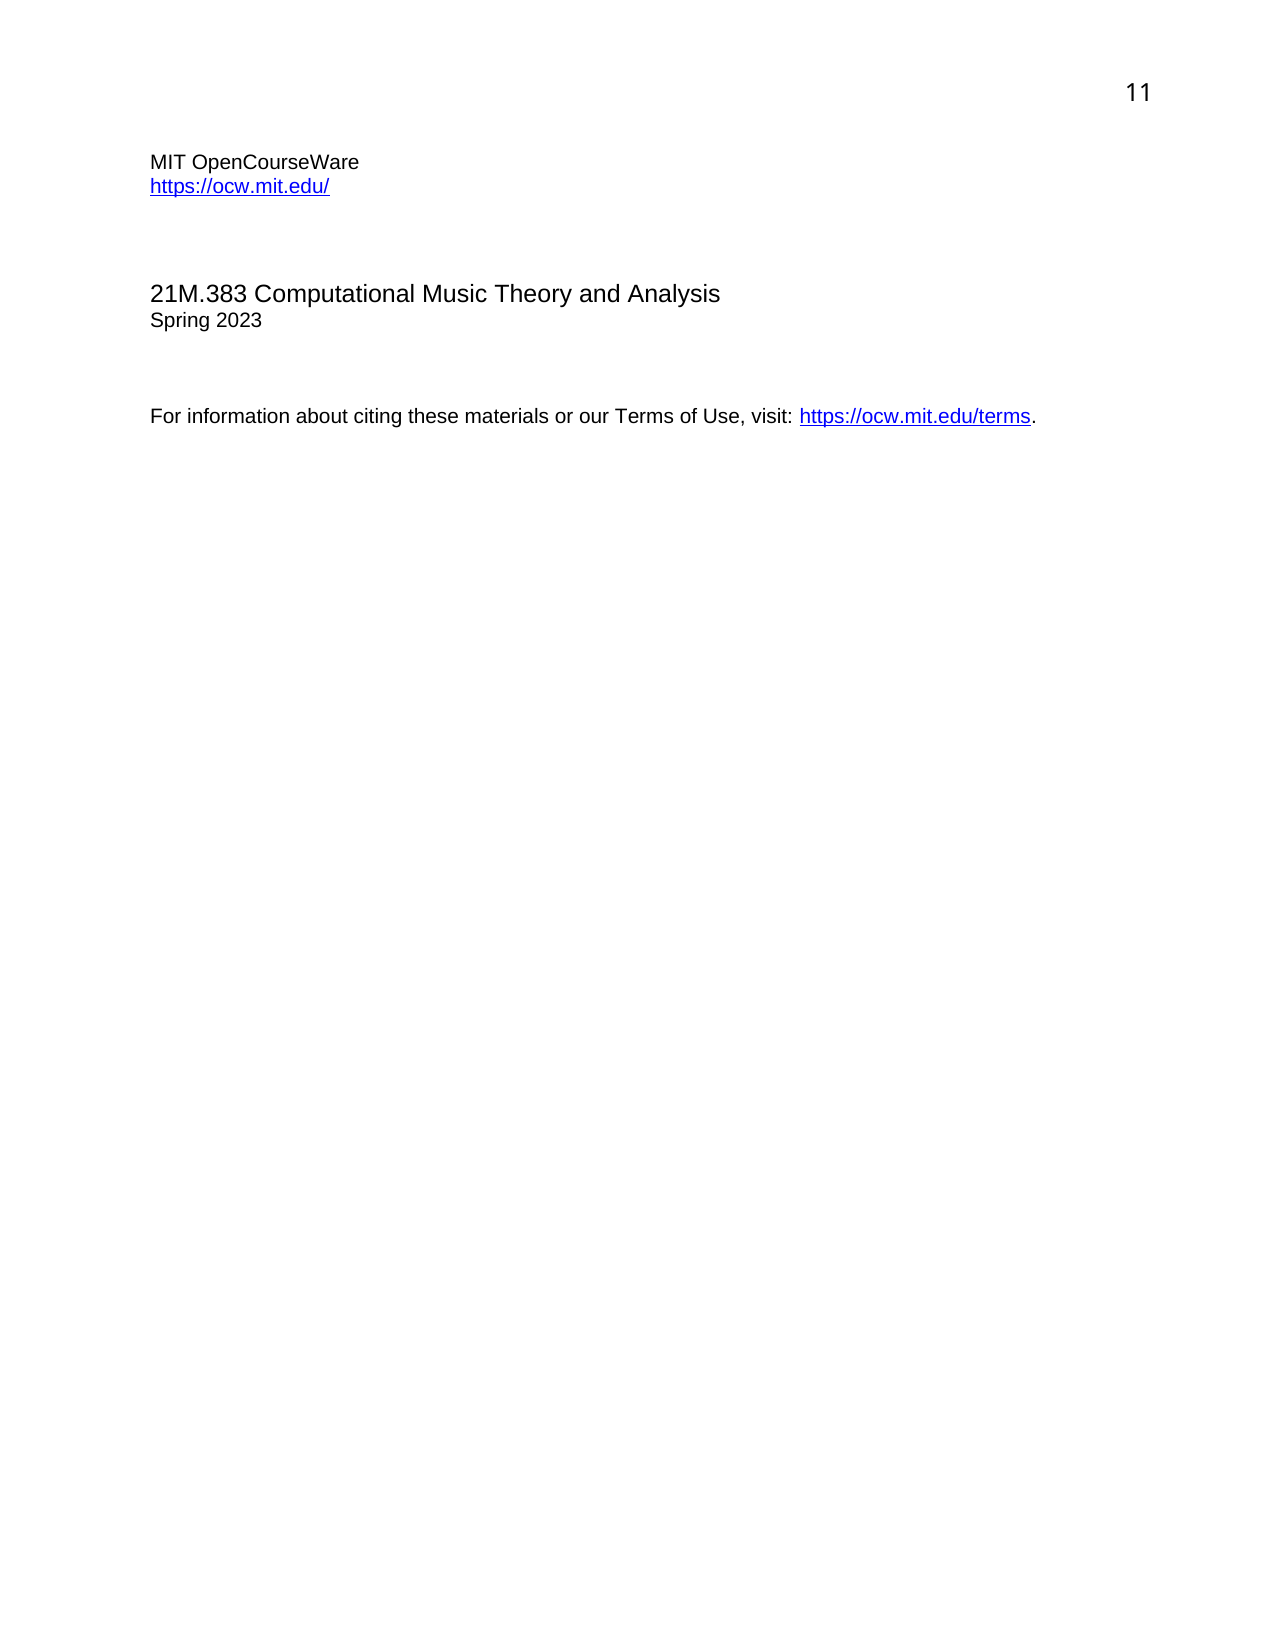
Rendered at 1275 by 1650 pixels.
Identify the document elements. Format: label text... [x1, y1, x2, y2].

text MIT OpenCourseWare [150, 150, 1125, 174]
text For information about citing these materials or our Terms of Use, visit: https://ocw.mit.edu/terms. [150, 404, 1125, 428]
text 21M.383 Computational Music Theory and Analysis [150, 279, 1125, 308]
text Spring 2023 [150, 308, 1125, 332]
text https://ocw.mit.edu/ [150, 174, 1125, 198]
